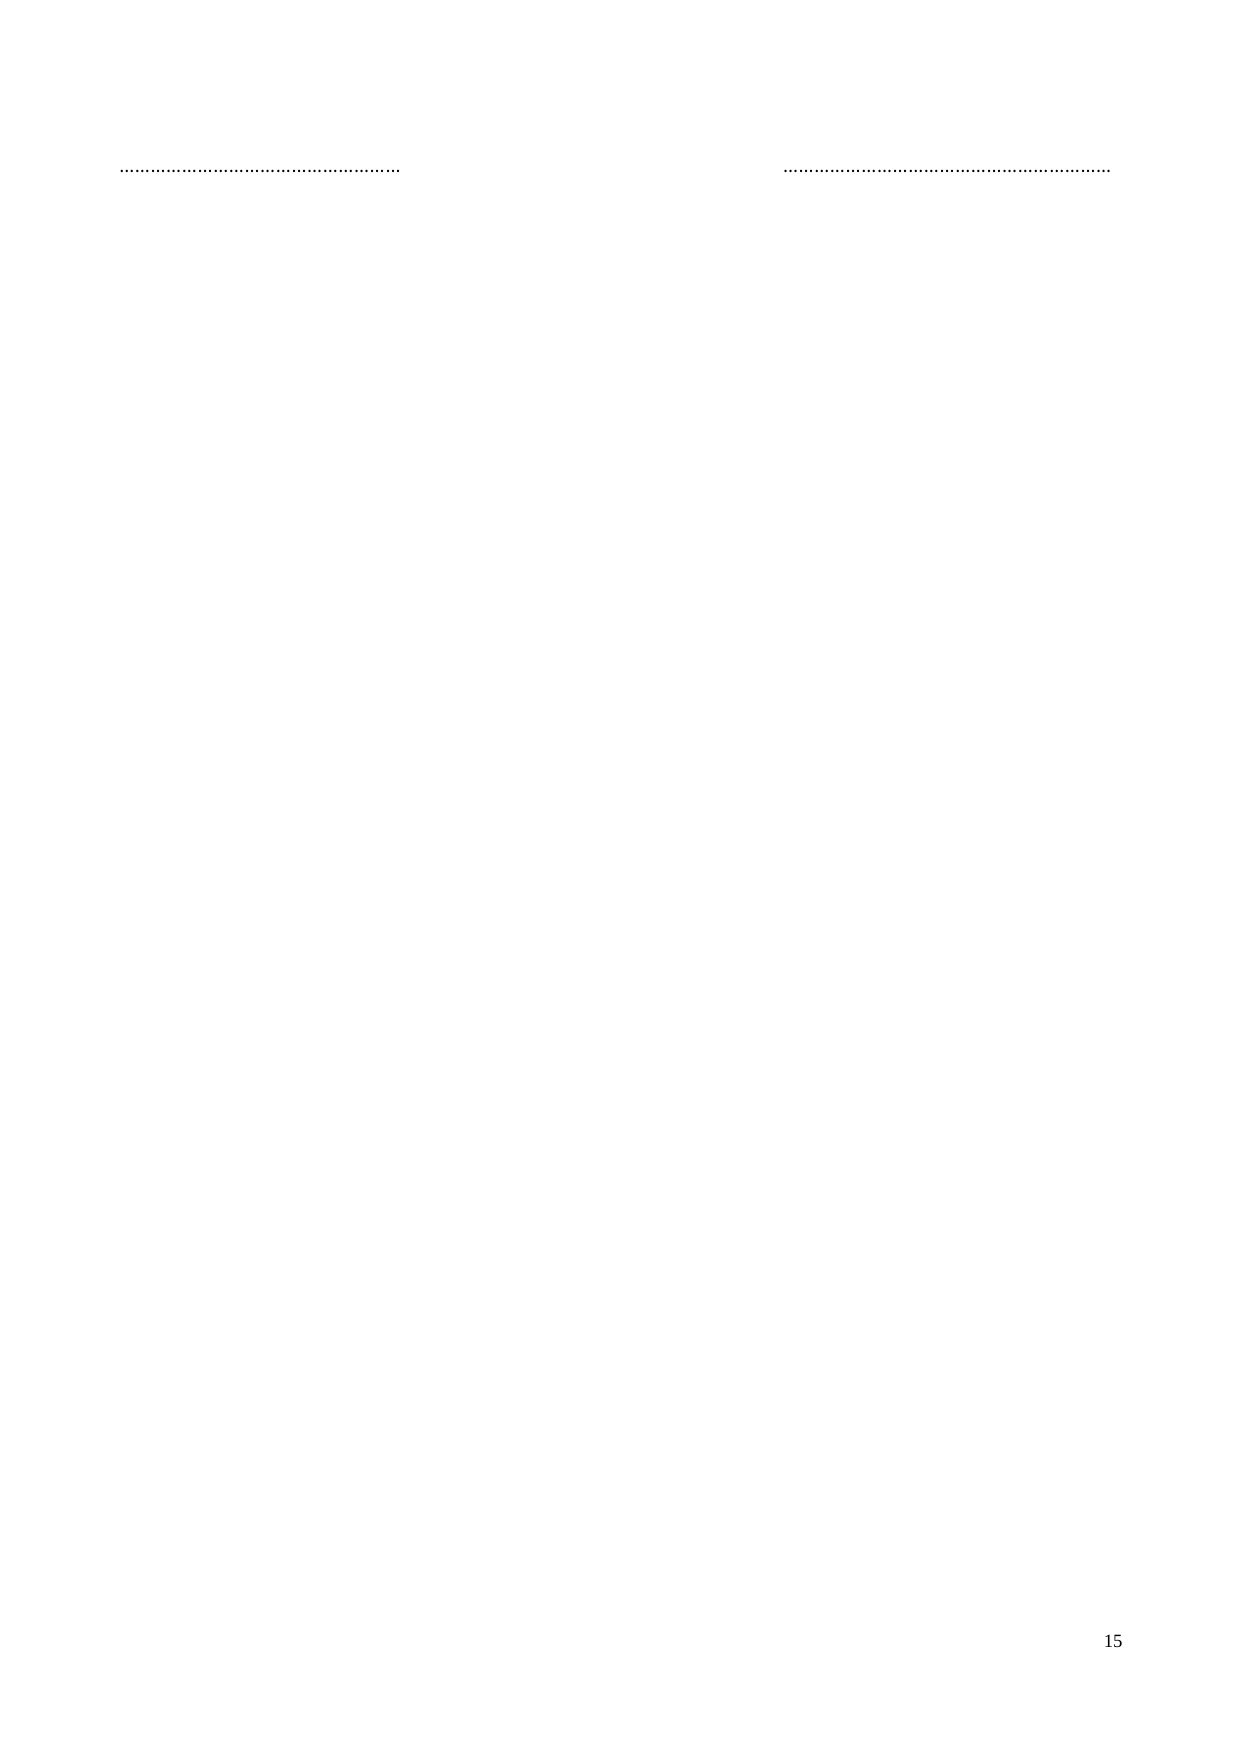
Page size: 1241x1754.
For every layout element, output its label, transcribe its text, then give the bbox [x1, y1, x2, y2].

text ……………………………………………… ……………………………………………………… [118, 154, 1122, 178]
